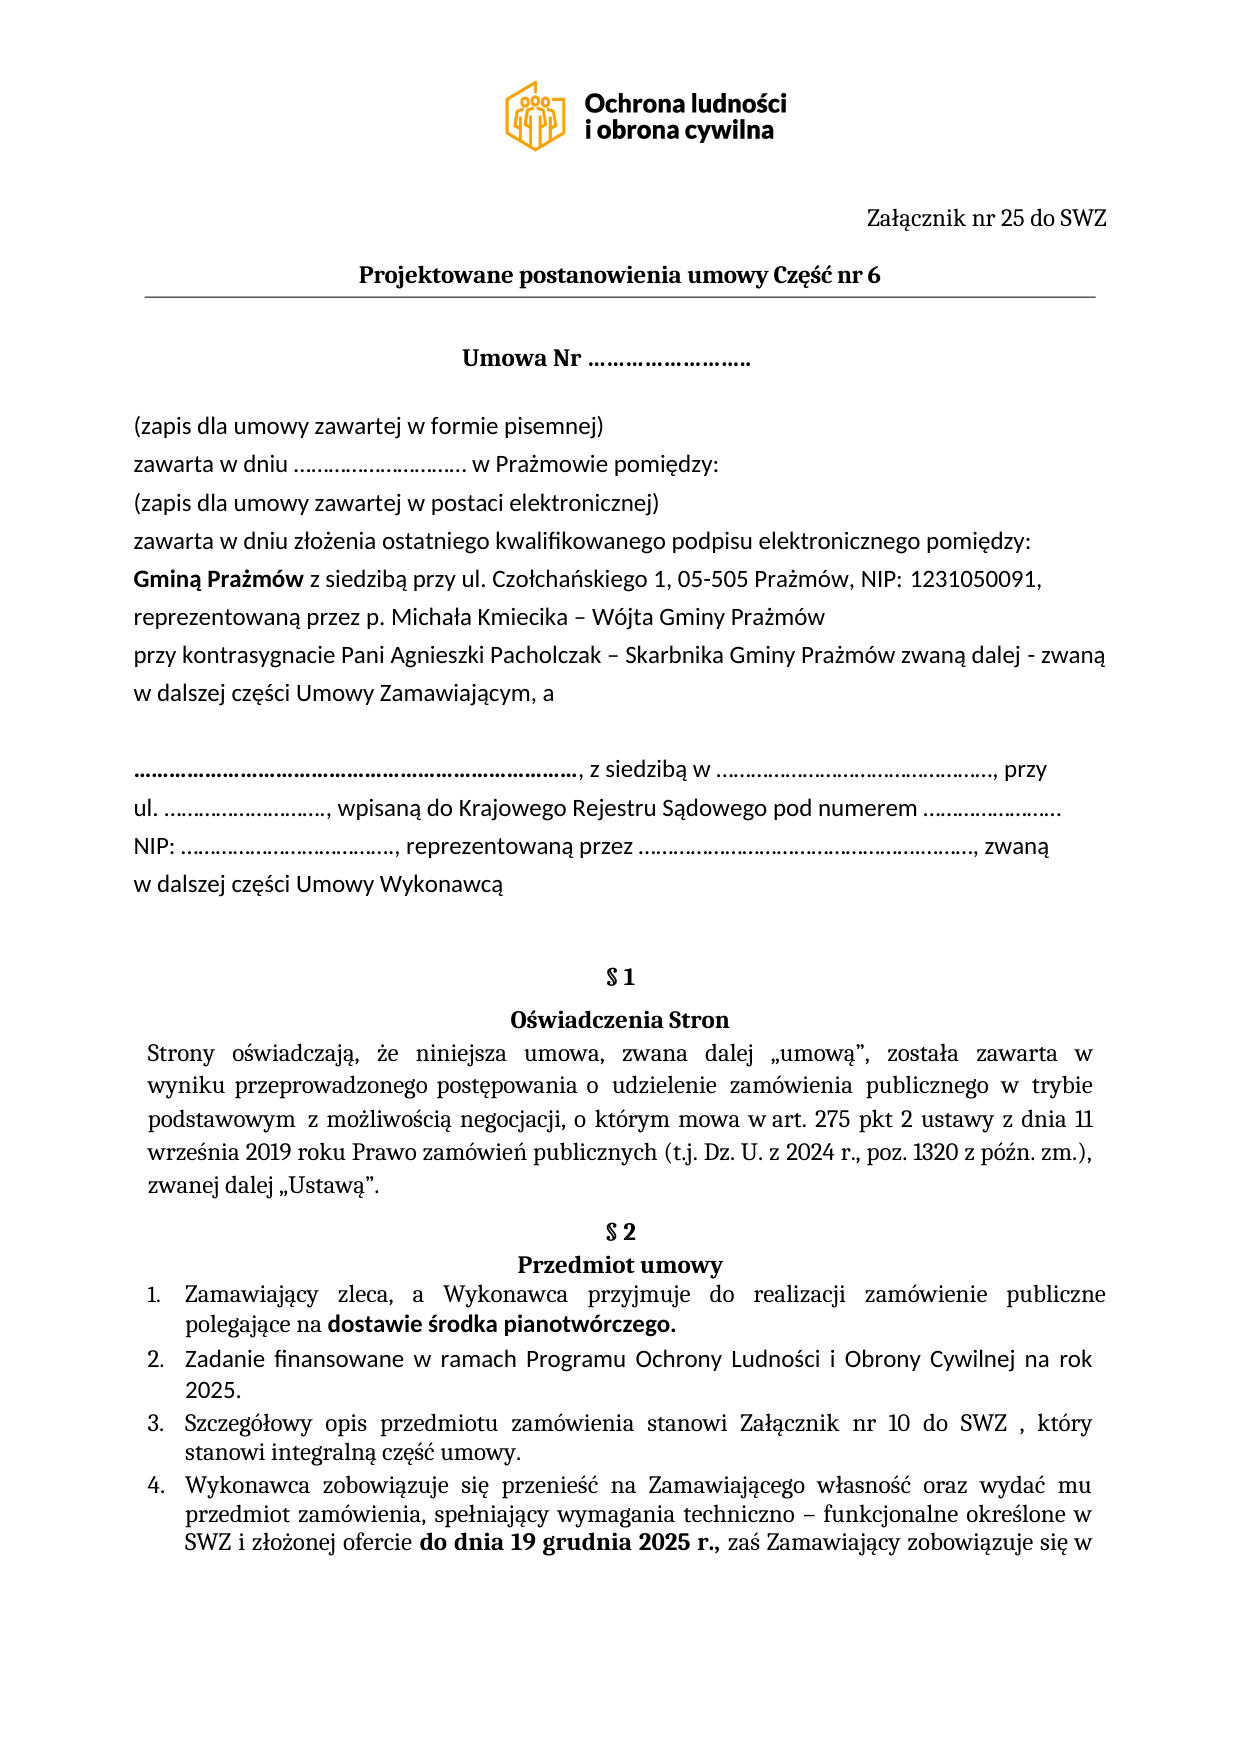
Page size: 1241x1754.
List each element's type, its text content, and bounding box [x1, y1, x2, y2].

title Projektowane postanowienia umowy Część nr 6 [145, 261, 1095, 290]
text (zapis dla umowy zawartej w postaci elektronicznej) [133, 487, 1107, 517]
text Przedmiot umowy [145, 1251, 1095, 1279]
text Oświadczenia Stron [145, 1006, 1095, 1034]
picture [467, 54, 824, 178]
text zawarta w dniu złożenia ostatniego kwalifikowanego podpisu elektronicznego pomiędzy: [133, 525, 1107, 555]
text (zapis dla umowy zawartej w formie pisemnej) [133, 411, 1107, 441]
list Szczegółowy opis przedmiotu zamówienia stanowi Załącznik nr 10 do SWZ , który stanowi integralną część umowy. [147, 1409, 1093, 1466]
title Umowa Nr …………………….. [462, 344, 1107, 372]
text Strony oświadczają, że niniejsza umowa, zwana dalej „umową”, została zawarta w wyniku przeprowadzonego postępowania o udzielenie zamówienia publicznego w trybie podstawowym z możliwością negocjacji, o którym mowa w art. 275 pkt 2 ustawy z dnia 11 września 2019 roku Prawo zamówień publicznych (t.j. Dz. U. z 2024 r., poz. 1320 z późn. zm.), zwanej dalej „Ustawą”. [148, 1038, 1093, 1199]
text § 2 [145, 1217, 1095, 1246]
text § 1 [145, 963, 1095, 992]
list Zamawiający zleca, a Wykonawca przyjmuje do realizacji zamówienie publiczne polegające na dostawie środka pianotwórczego. [147, 1279, 1107, 1339]
list Zadanie finansowane w ramach Programu Ochrony Ludności i Obrony Cywilnej na rok 2025. [147, 1343, 1093, 1404]
text Gminą Prażmów z siedzibą przy ul. Czołchańskiego 1, 05-505 Prażmów, NIP: 1231050091, reprezentowaną przez p. Michała Kmiecika – Wójta Gminy Prażmów [133, 563, 1107, 632]
text Załącznik nr 25 do SWZ [133, 203, 1107, 232]
text zawarta w dniu ………………………… w Prażmowie pomiędzy: [133, 449, 1107, 479]
text …………………………………………………………………, z siedzibą w …………………………………………, przy ul. ………………………., wpisaną do Krajowego Rejestru Sądowego pod numerem …………………… NIP: ………………………………., reprezentowaną przez ………………………………………….………, zwaną w dalszej części Umowy Wykonawcą [133, 754, 1107, 898]
text przy kontrasygnacie Pani Agnieszki Pacholczak – Skarbnika Gminy Prażmów zwaną dalej - zwaną w dalszej części Umowy Zamawiającym, a [133, 639, 1107, 708]
